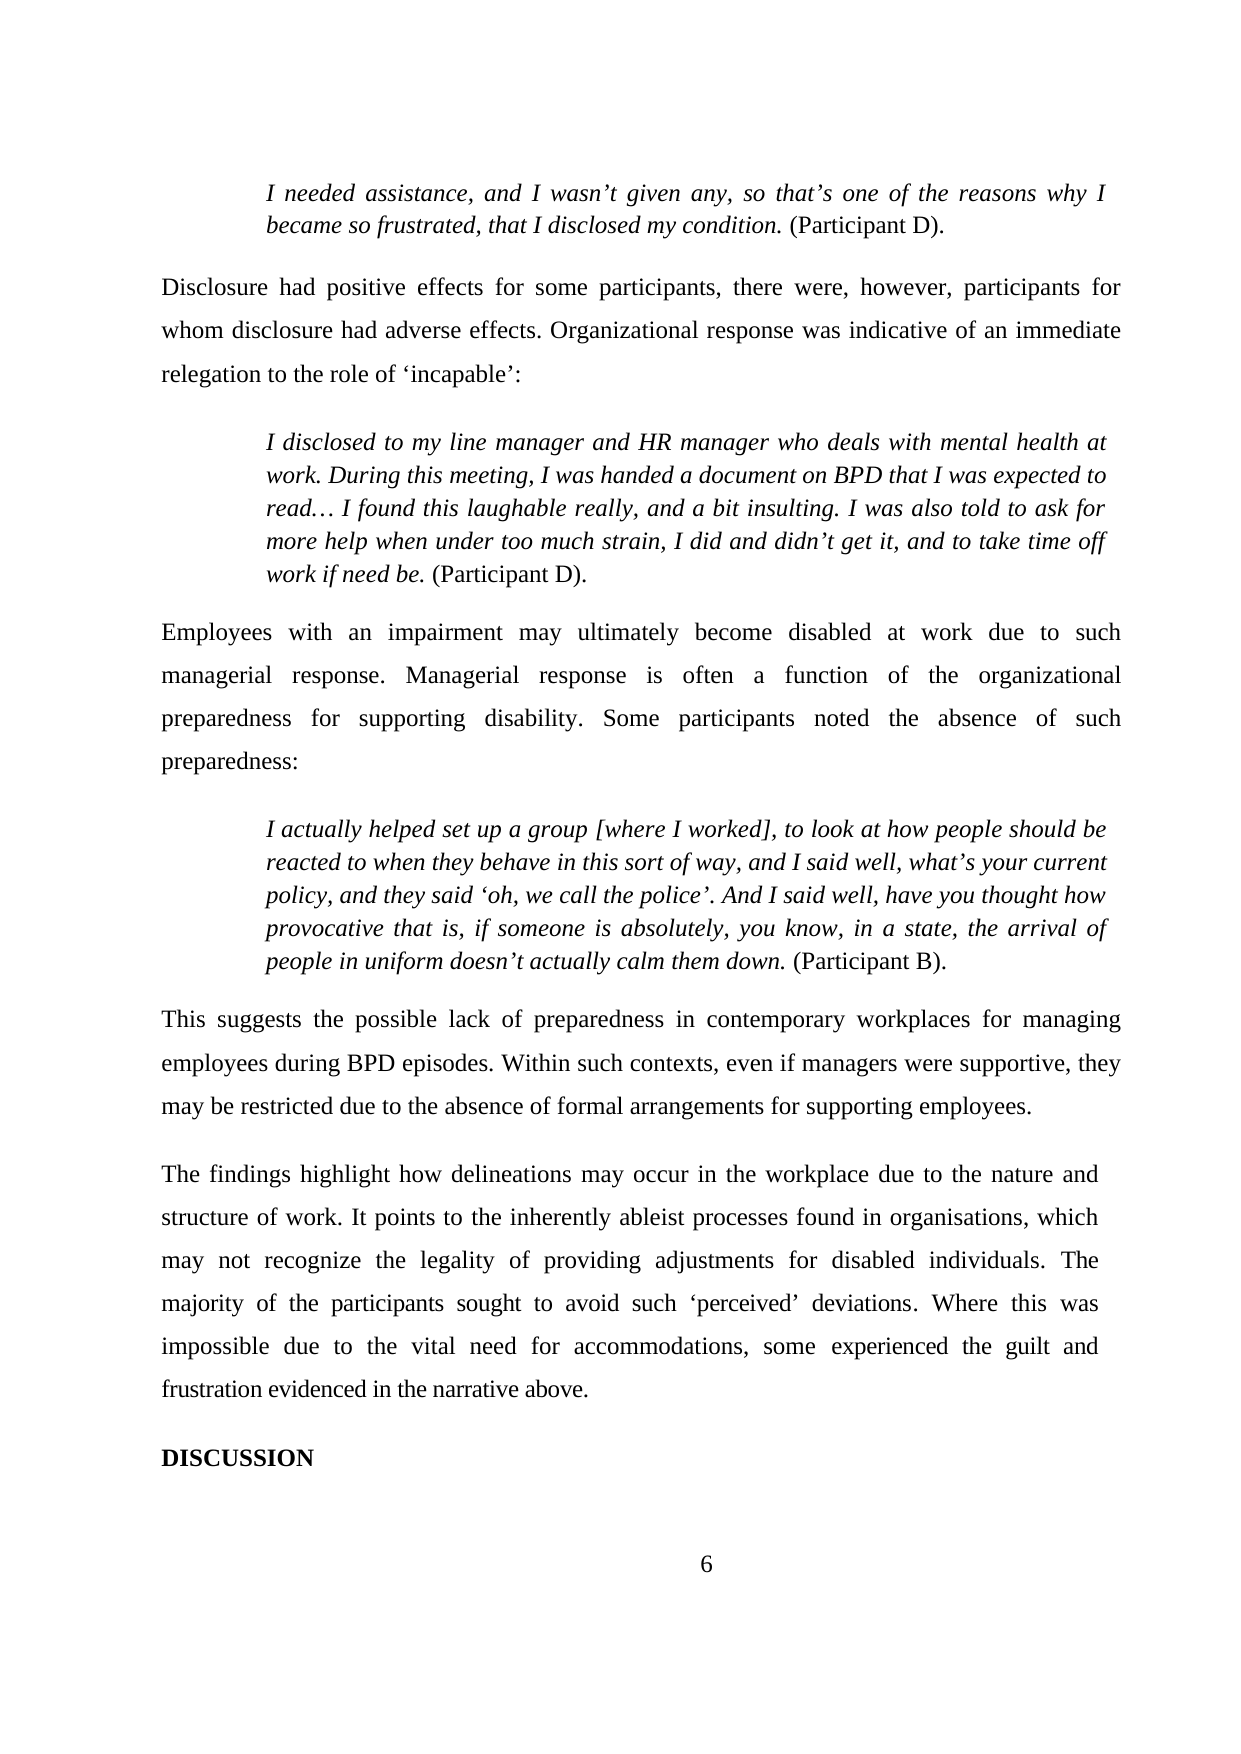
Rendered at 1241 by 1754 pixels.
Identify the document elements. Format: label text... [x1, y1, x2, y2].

text I disclosed to my line manager and HR manager who deals with mental health at work. During this meeting, I was handed a document on BPD that I was expected to read… I found this laughable really, and a bit insulting. I was also told to ask for more help when under too much strain, I did and didn’t get it, and to take time off work if need be. (Participant D). [266, 427, 1110, 588]
text The findings highlight how delineations may occur in the workplace due to the nature and structure of work. It points to the inherently ableist processes found in organisations, which may not recognize the legality of providing adjustments for disabled individuals. The majority of the participants sought to avoid such ‘perceived’ deviations. Where this was impossible due to the vital need for accommodations, some experienced the guilt and frustration evidenced in the narrative above. [161, 1159, 1099, 1403]
text DISCUSSION [161, 1443, 1099, 1471]
text Disclosure had positive effects for some participants, there were, however, participants for whom disclosure had adverse effects. Organizational response was indicative of an immediate relegation to the role of ‘incapable’: [161, 272, 1122, 387]
text I actually helped set up a group [where I worked], to look at how people should be reacted to when they behave in this sort of way, and I said well, what’s your current policy, and they said ‘oh, we call the police’. And I said well, have you thought how provocative that is, if someone is absolutely, you know, in a state, the arrival of people in uniform doesn’t actually calm them down. (Participant B). [266, 814, 1110, 975]
text Employees with an impairment may ultimately become disabled at work due to such managerial response. Managerial response is often a function of the organizational preparedness for supporting disability. Some participants noted the absence of such preparedness: [161, 617, 1122, 775]
text I needed assistance, and I wasn’t given any, so that’s one of the reasons why I became so frustrated, that I disclosed my condition. (Participant D). [266, 178, 1110, 239]
text This suggests the possible lack of preparedness in contemporary workplaces for managing employees during BPD episodes. Within such contexts, even if managers were supportive, they may be restricted due to the absence of formal arrangements for supporting employees. [161, 1004, 1122, 1119]
